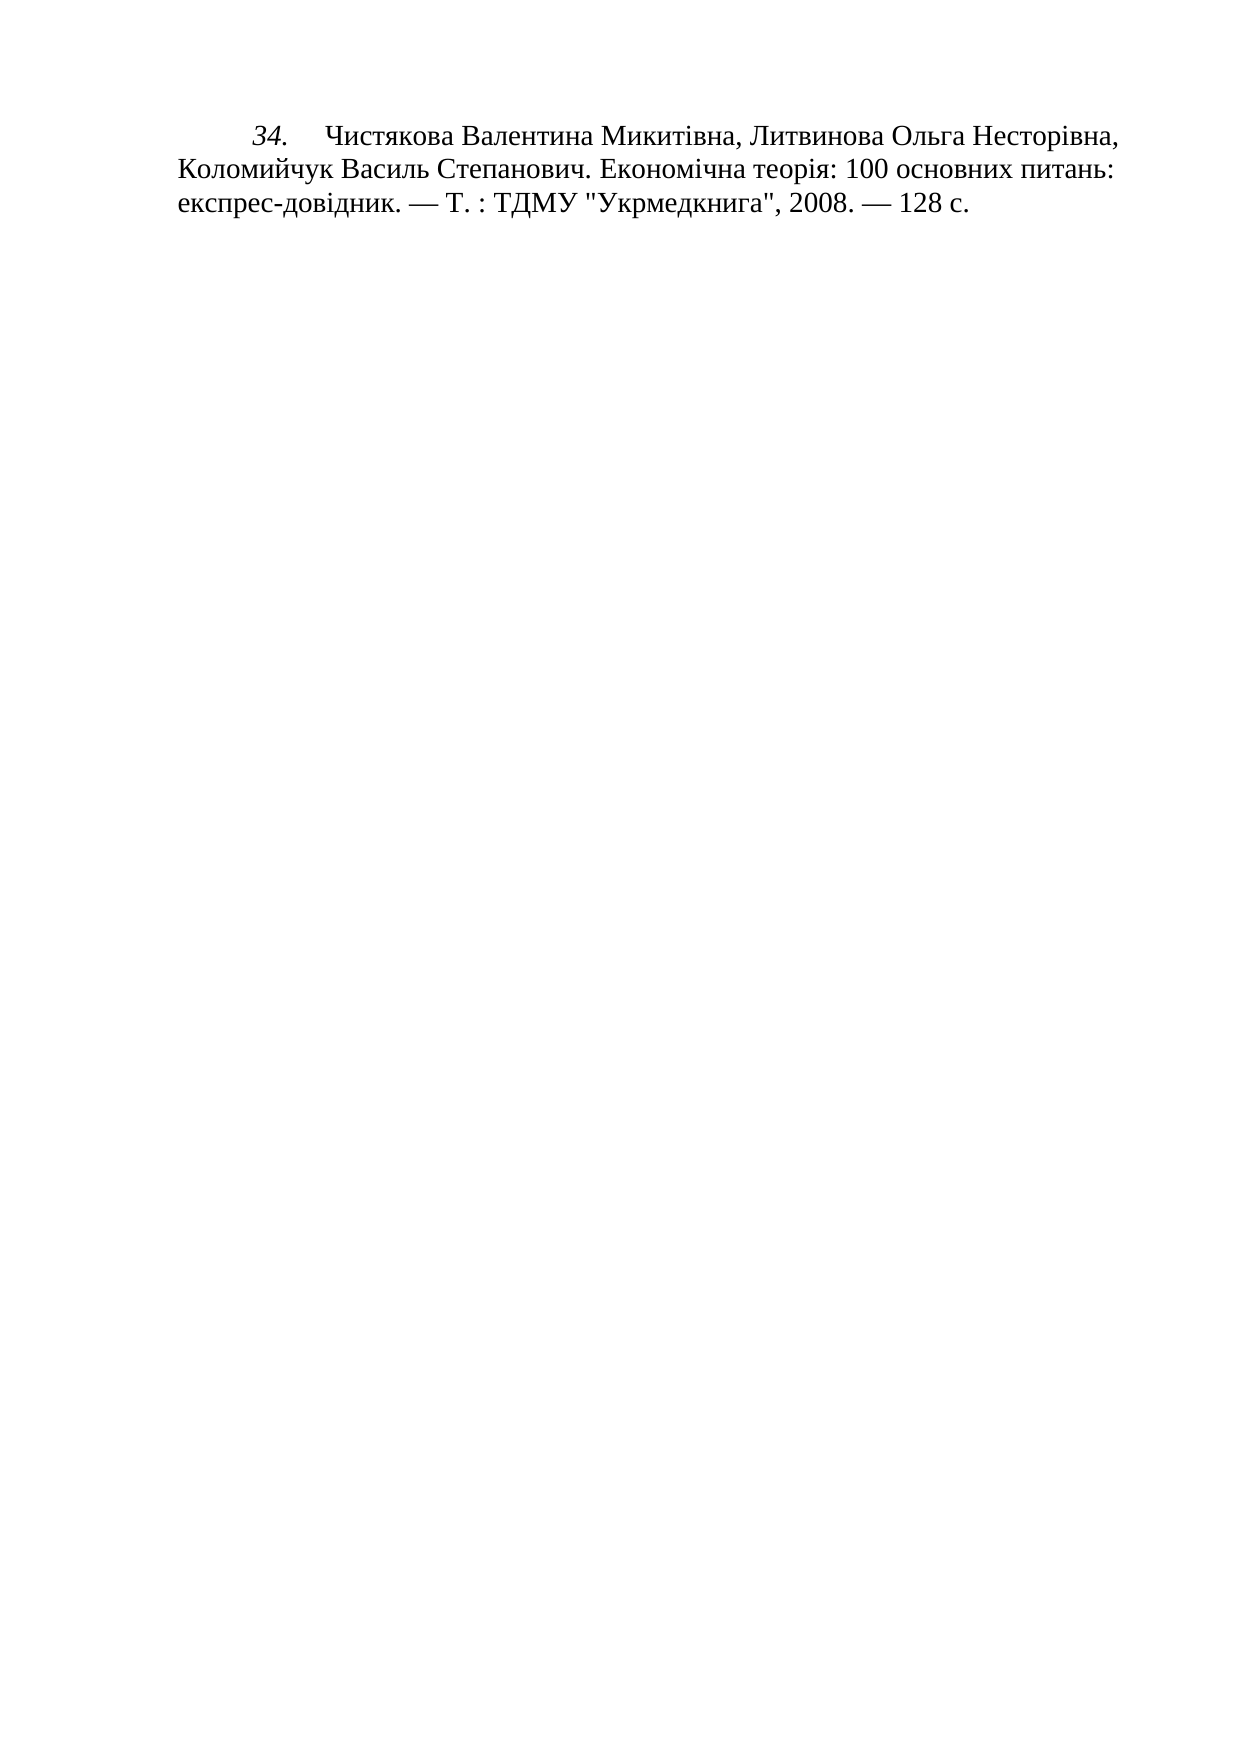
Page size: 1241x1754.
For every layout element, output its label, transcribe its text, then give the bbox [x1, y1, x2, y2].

list Чистякова Валентина Микитівна, Литвинова Ольга Несторівна, Коломийчук Василь Степанович. Економічна теорія: 100 основних питань: експрес-довідник. — Т. : ТДМУ "Укрмедкнига", 2008. — 128 c. [177, 118, 1152, 219]
